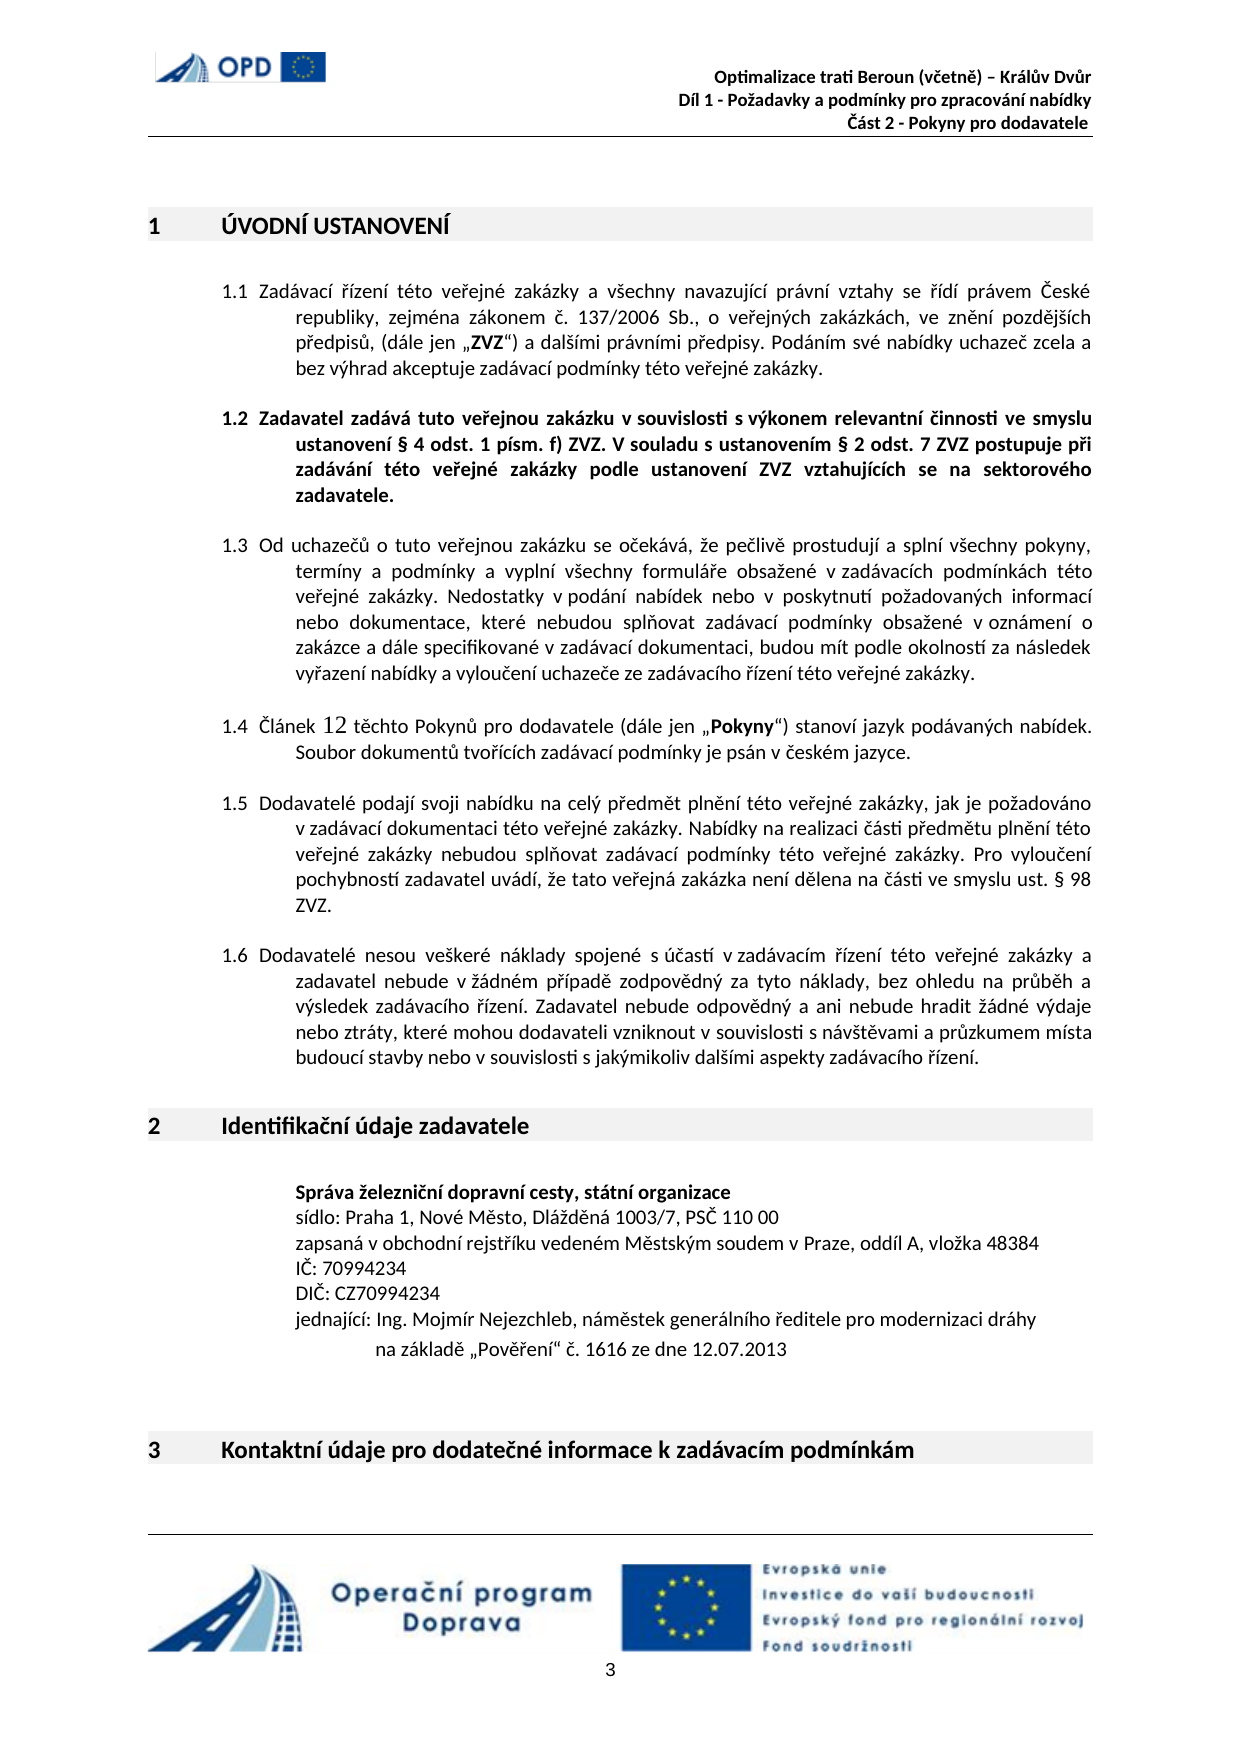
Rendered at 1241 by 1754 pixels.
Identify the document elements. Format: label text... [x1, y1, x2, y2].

subtitle Kontaktní údaje pro dodatečné informace k zadávacím podmínkám [148, 1431, 1093, 1464]
text DIČ: CZ70994234 [295, 1281, 1093, 1306]
text zapsaná v obchodní rejstříku vedeném Městským soudem v Praze, oddíl A, vložka 48384 [295, 1230, 1093, 1255]
text na základě „Pověření“ č. 1616 ze dne 12.07.2013 [295, 1336, 1093, 1362]
subtitle Identifikační údaje zadavatele [148, 1108, 1093, 1141]
text Správa železniční dopravní cesty, státní organizace [295, 1179, 1093, 1204]
list Dodavatelé podají svoji nabídku na celý předmět plnění této veřejné zakázky, jak je požadováno v zadávací dokumentaci této veřejné zakázky. Nabídky na realizaci části předmětu plnění této veřejné zakázky nebudou splňovat zadávací podmínky této veřejné zakázky. Pro vyloučení pochybností zadavatel uvádí, že tato veřejná zakázka není dělena na části ve smyslu ust. § 98 ZVZ. [221, 790, 1093, 917]
text jednající: Ing. Mojmír Nejezchleb, náměstek generálního ředitele pro modernizaci dráhy [295, 1306, 1093, 1331]
list Dodavatelé nesou veškeré náklady spojené s účastí v zadávacím řízení této veřejné zakázky a zadavatel nebude v žádném případě zodpovědný za tyto náklady, bez ohledu na průběh a výsledek zadávacího řízení. Zadavatel nebude odpovědný a ani nebude hradit žádné výdaje nebo ztráty, které mohou dodavateli vzniknout v souvislosti s návštěvami a průzkumem místa budoucí stavby nebo v souvislosti s jakýmikoliv dalšími aspekty zadávacího řízení. [221, 943, 1093, 1070]
subtitle ÚVODNÍ USTANOVENÍ [148, 207, 1093, 241]
picture [154, 52, 326, 84]
list Zadávací řízení této veřejné zakázky a všechny navazující právní vztahy se řídí právem České republiky, zejména zákonem č. 137/2006 Sb., o veřejných zakázkách, ve znění pozdějších předpisů, (dále jen „ZVZ“) a dalšími právními předpisy. Podáním své nabídky uchazeč zcela a bez výhrad akceptuje zadávací podmínky této veřejné zakázky. [221, 278, 1093, 380]
list Zadavatel zadává tuto veřejnou zakázku v souvislosti s výkonem relevantní činnosti ve smyslu ustanovení § 4 odst. 1 písm. f) ZVZ. V souladu s ustanovením § 2 odst. 7 ZVZ postupuje při zadávání této veřejné zakázky podle ustanovení ZVZ vztahujících se na sektorového zadavatele. [221, 406, 1093, 507]
list Od uchazečů o tuto veřejnou zakázku se očekává, že pečlivě prostudují a splní všechny pokyny, termíny a podmínky a vyplní všechny formuláře obsažené v zadávacích podmínkách této veřejné zakázky. Nedostatky v podání nabídek nebo v poskytnutí požadovaných informací nebo dokumentace, které nebudou splňovat zadávací podmínky obsažené v oznámení o zakázce a dále specifikované v zadávací dokumentaci, budou mít podle okolností za následek vyřazení nabídky a vyloučení uchazeče ze zadávacího řízení této veřejné zakázky. [221, 533, 1093, 685]
text sídlo: Praha 1, Nové Město, Dlážděná 1003/7, PSČ 110 00 [295, 1204, 1093, 1230]
picture [147, 1564, 1085, 1655]
list Článek 12 těchto Pokynů pro dodavatele (dále jen „Pokyny“) stanoví jazyk podávaných nabídek. Soubor dokumentů tvořících zadávací podmínky je psán v českém jazyce. [221, 711, 1093, 765]
text IČ: 70994234 [295, 1255, 1093, 1281]
